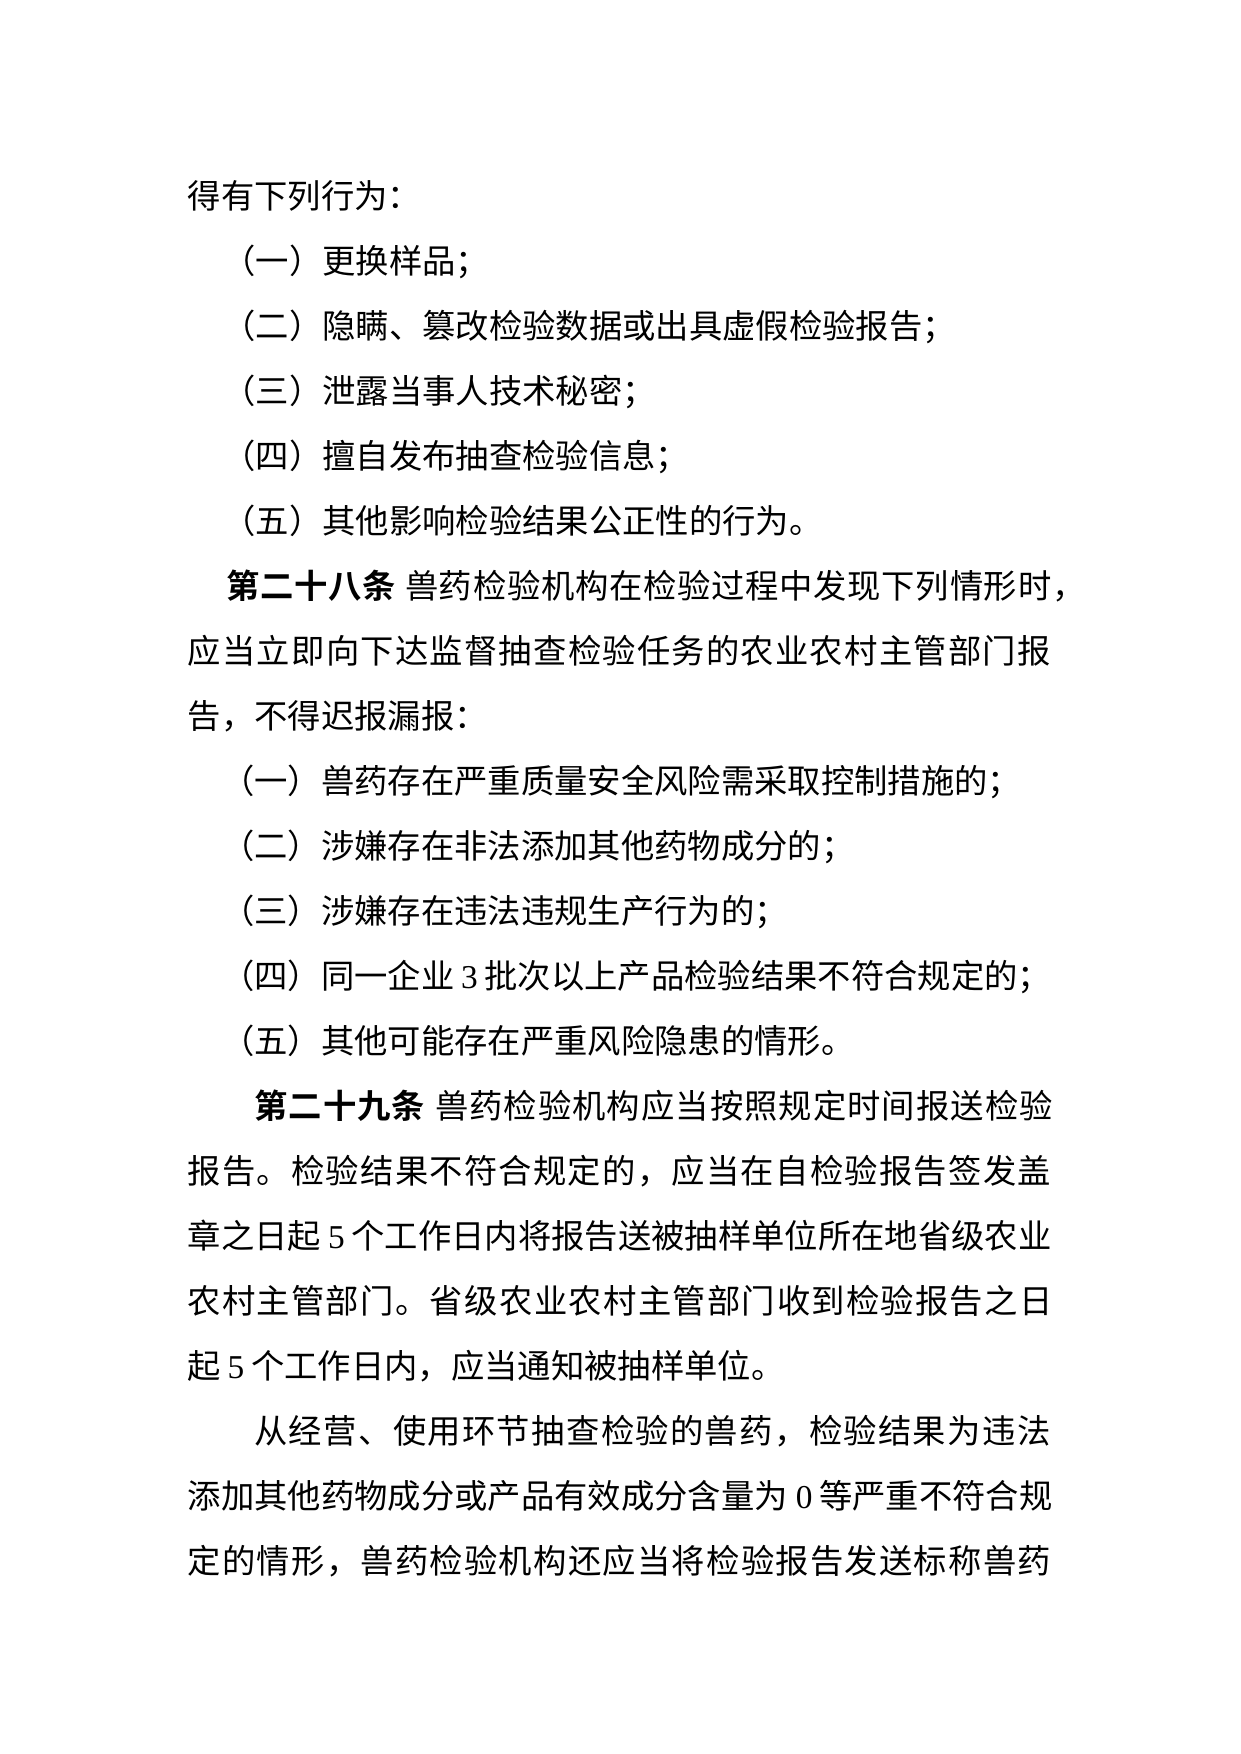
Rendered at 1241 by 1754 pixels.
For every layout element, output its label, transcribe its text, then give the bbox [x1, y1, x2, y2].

text （五）其他影响检验结果公正性的行为。 [187, 487, 1053, 552]
text （五）其他可能存在严重风险隐患的情形。 [187, 1007, 1053, 1072]
text 第二十九条 兽药检验机构应当按照规定时间报送检验报告。检验结果不符合规定的，应当在自检验报告签发盖章之日起5个工作日内将报告送被抽样单位所在地省级农业农村主管部门。省级农业农村主管部门收到检验报告之日起5个工作日内，应当通知被抽样单位。 [187, 1072, 1053, 1397]
text （一）兽药存在严重质量安全风险需采取控制措施的； [187, 747, 1053, 812]
text （一）更换样品； [187, 227, 1053, 292]
text （四）擅自发布抽查检验信息； [187, 422, 1053, 487]
text （三）涉嫌存在违法违规生产行为的； [187, 877, 1053, 942]
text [187, 1397, 1053, 1592]
text （四）同一企业3批次以上产品检验结果不符合规定的； [187, 942, 1053, 1007]
text （二）涉嫌存在非法添加其他药物成分的； [187, 812, 1053, 877]
text （二）隐瞒、篡改检验数据或出具虚假检验报告； [187, 292, 1053, 357]
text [187, 162, 1053, 227]
text （三）泄露当事人技术秘密； [187, 357, 1053, 422]
text 第二十八条 兽药检验机构在检验过程中发现下列情形时，应当立即向下达监督抽查检验任务的农业农村主管部门报告，不得迟报漏报： [187, 552, 1053, 747]
